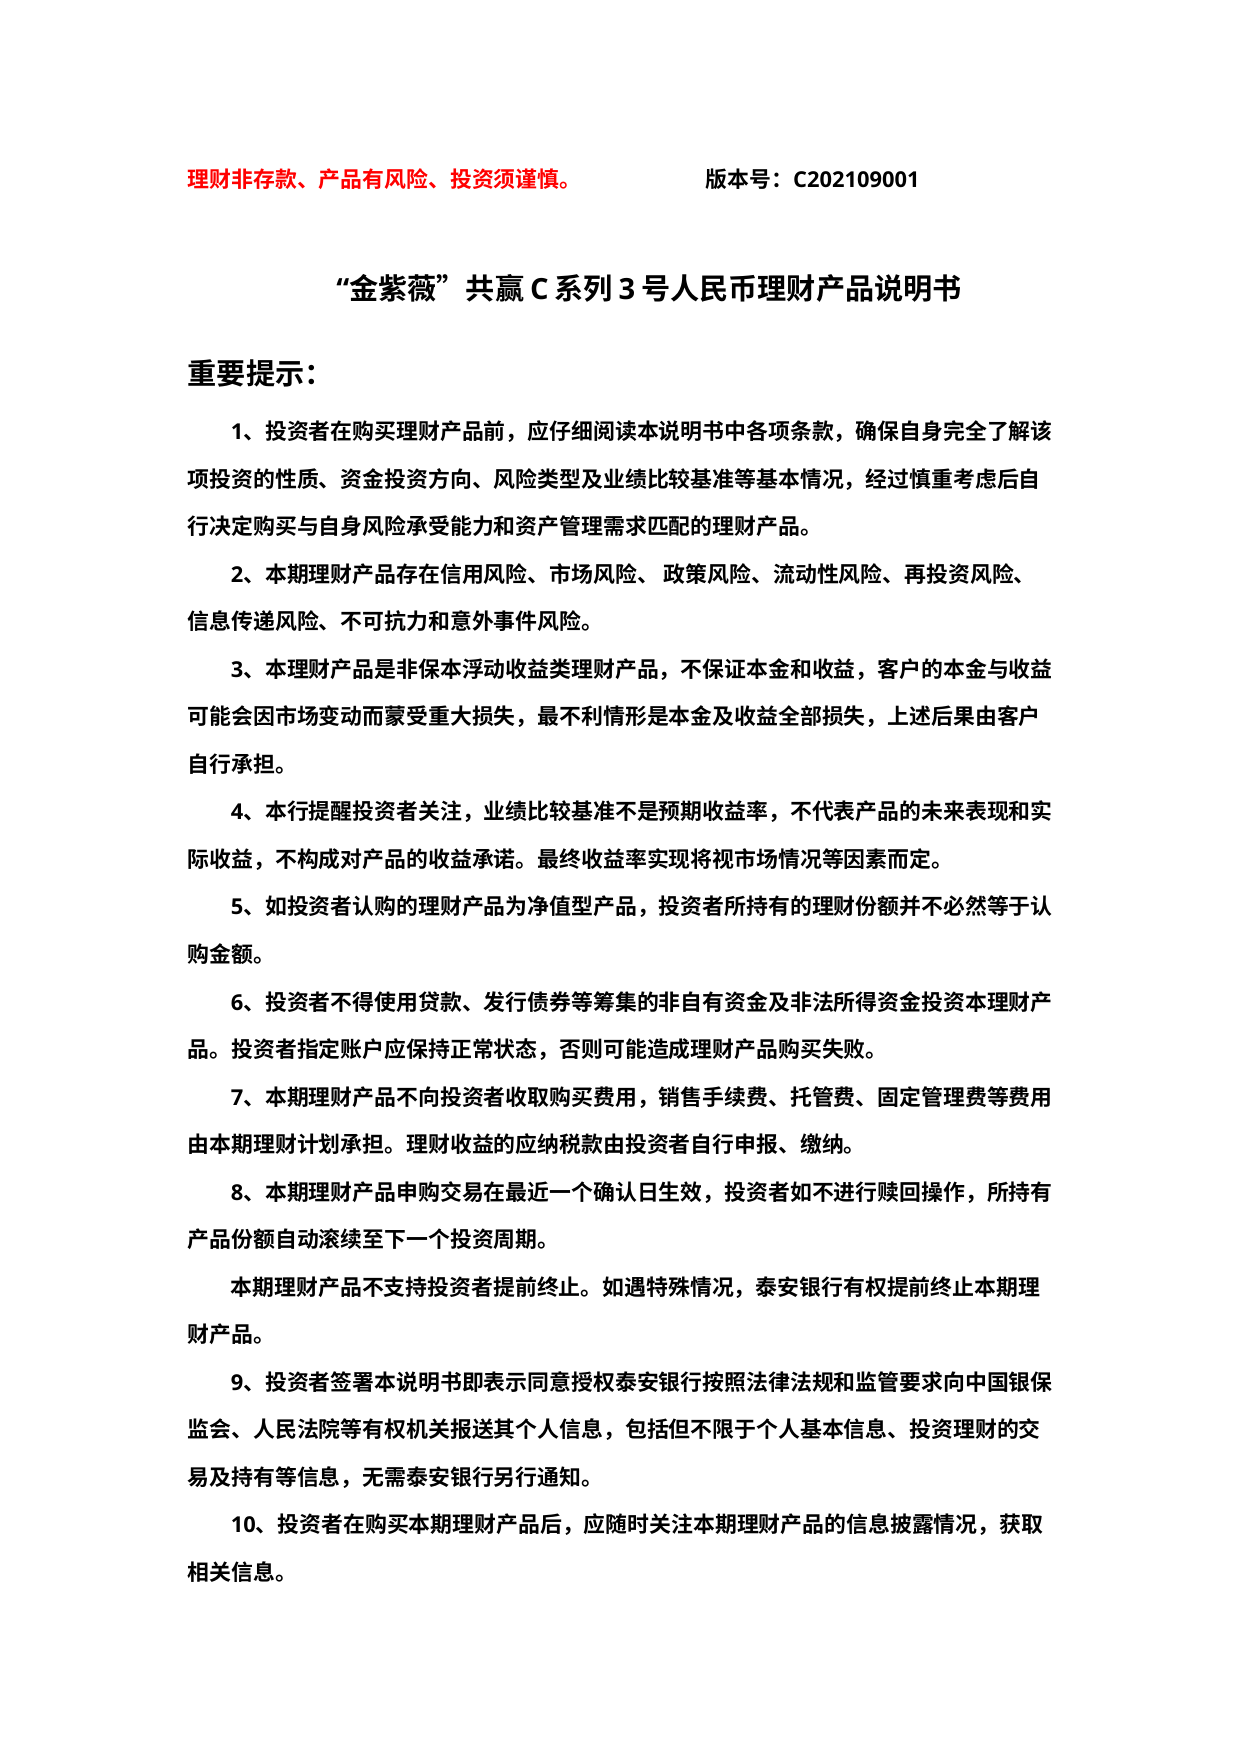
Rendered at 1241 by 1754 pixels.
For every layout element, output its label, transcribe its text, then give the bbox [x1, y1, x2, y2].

text 3、本理财产品是非保本浮动收益类理财产品，不保证本金和收益，客户的本金与收益可能会因市场变动而蒙受重大损失，最不利情形是本金及收益全部损失，上述后果由客户自行承担。 [187, 652, 1053, 778]
text 理财非存款、产品有风险、投资须谨慎。 版本号：C202109001 [187, 162, 1053, 194]
text 本期理财产品不支持投资者提前终止。如遇特殊情况，泰安银行有权提前终止本期理财产品。 [187, 1270, 1053, 1349]
text 7、本期理财产品不向投资者收取购买费用，销售手续费、托管费、固定管理费等费用由本期理财计划承担。理财收益的应纳税款由投资者自行申报、缴纳。 [187, 1079, 1053, 1159]
text 8、本期理财产品申购交易在最近一个确认日生效，投资者如不进行赎回操作，所持有产品份额自动滚续至下一个投资周期。 [187, 1175, 1053, 1254]
text “金紫薇”共赢C系列3号人民币理财产品说明书 [187, 266, 1053, 308]
text 10、投资者在购买本期理财产品后，应随时关注本期理财产品的信息披露情况，获取相关信息。 [187, 1507, 1053, 1587]
text 1、投资者在购买理财产品前，应仔细阅读本说明书中各项条款，确保自身完全了解该项投资的性质、资金投资方向、风险类型及业绩比较基准等基本情况，经过慎重考虑后自行决定购买与自身风险承受能力和资产管理需求匹配的理财产品。 [187, 414, 1053, 541]
text 5、如投资者认购的理财产品为净值型产品，投资者所持有的理财份额并不必然等于认购金额。 [187, 889, 1053, 969]
text 6、投资者不得使用贷款、发行债券等筹集的非自有资金及非法所得资金投资本理财产品。投资者指定账户应保持正常状态，否则可能造成理财产品购买失败。 [187, 984, 1053, 1064]
text 2、本期理财产品存在信用风险、市场风险、 政策风险、流动性风险、再投资风险、信息传递风险、不可抗力和意外事件风险。 [187, 557, 1053, 636]
text 9、投资者签署本说明书即表示同意授权泰安银行按照法律法规和监管要求向中国银保监会、人民法院等有权机关报送其个人信息，包括但不限于个人基本信息、投资理财的交易及持有等信息，无需泰安银行另行通知。 [187, 1365, 1053, 1492]
text 4、本行提醒投资者关注，业绩比较基准不是预期收益率，不代表产品的未来表现和实际收益，不构成对产品的收益承诺。最终收益率实现将视市场情况等因素而定。 [187, 794, 1053, 873]
text 重要提示： [187, 351, 1042, 393]
